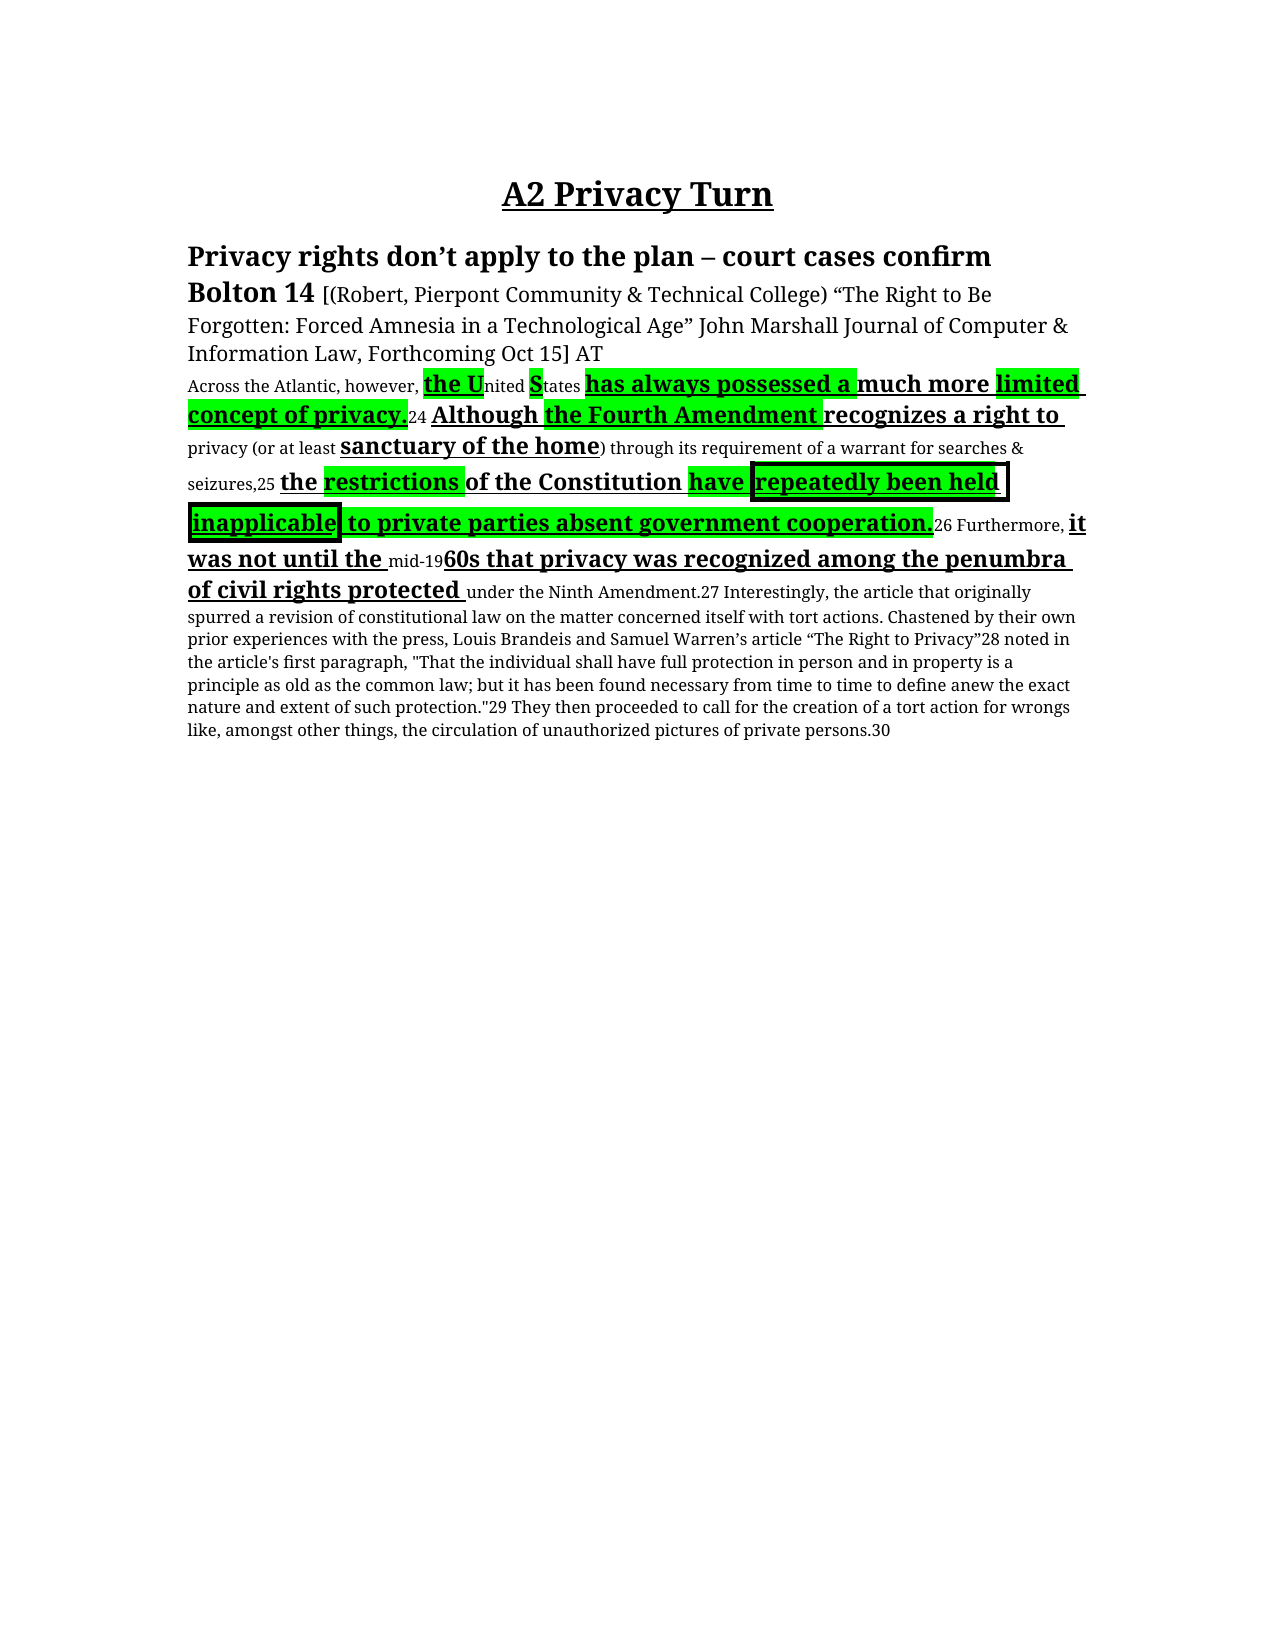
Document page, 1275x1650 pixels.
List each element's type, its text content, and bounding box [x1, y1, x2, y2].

subtitle Privacy rights don’t apply to the plan – court cases confirm [187, 237, 1087, 274]
subtitle A2 Privacy Turn [187, 171, 1087, 216]
text Across the Atlantic, however, the United States has always possessed a much more limited concept of privacy.24 Although the Fourth Amendment recognizes a right to privacy (or at least sanctuary of the home) through its requirement of a warrant for searches & seizures,25 the restrictions of the Constitution have repeatedly been held inapplicable to private parties absent government cooperation.26 Furthermore, it was not until the mid-1960s that privacy was recognized among the penumbra of civil rights protected under the Ninth Amendment.27 Interestingly, the article that originally spurred a revision of constitutional law on the matter concerned itself with tort actions. Chastened by their own prior experiences with the press, Louis Brandeis and Samuel Warren’s article “The Right to Privacy”28 noted in the article's first paragraph, "That the individual shall have full protection in person and in property is a principle as old as the common law; but it has been found necessary from time to time to define anew the exact nature and extent of such protection."29 They then proceeded to call for the creation of a tort action for wrongs like, amongst other things, the circulation of unauthorized pictures of private persons.30 [187, 368, 1087, 741]
text Bolton 14 [(Robert, Pierpont Community & Technical College) “The Right to Be Forgotten: Forced Amnesia in a Technological Age” John Marshall Journal of Computer & Information Law, Forthcoming Oct 15] AT [187, 274, 1087, 368]
